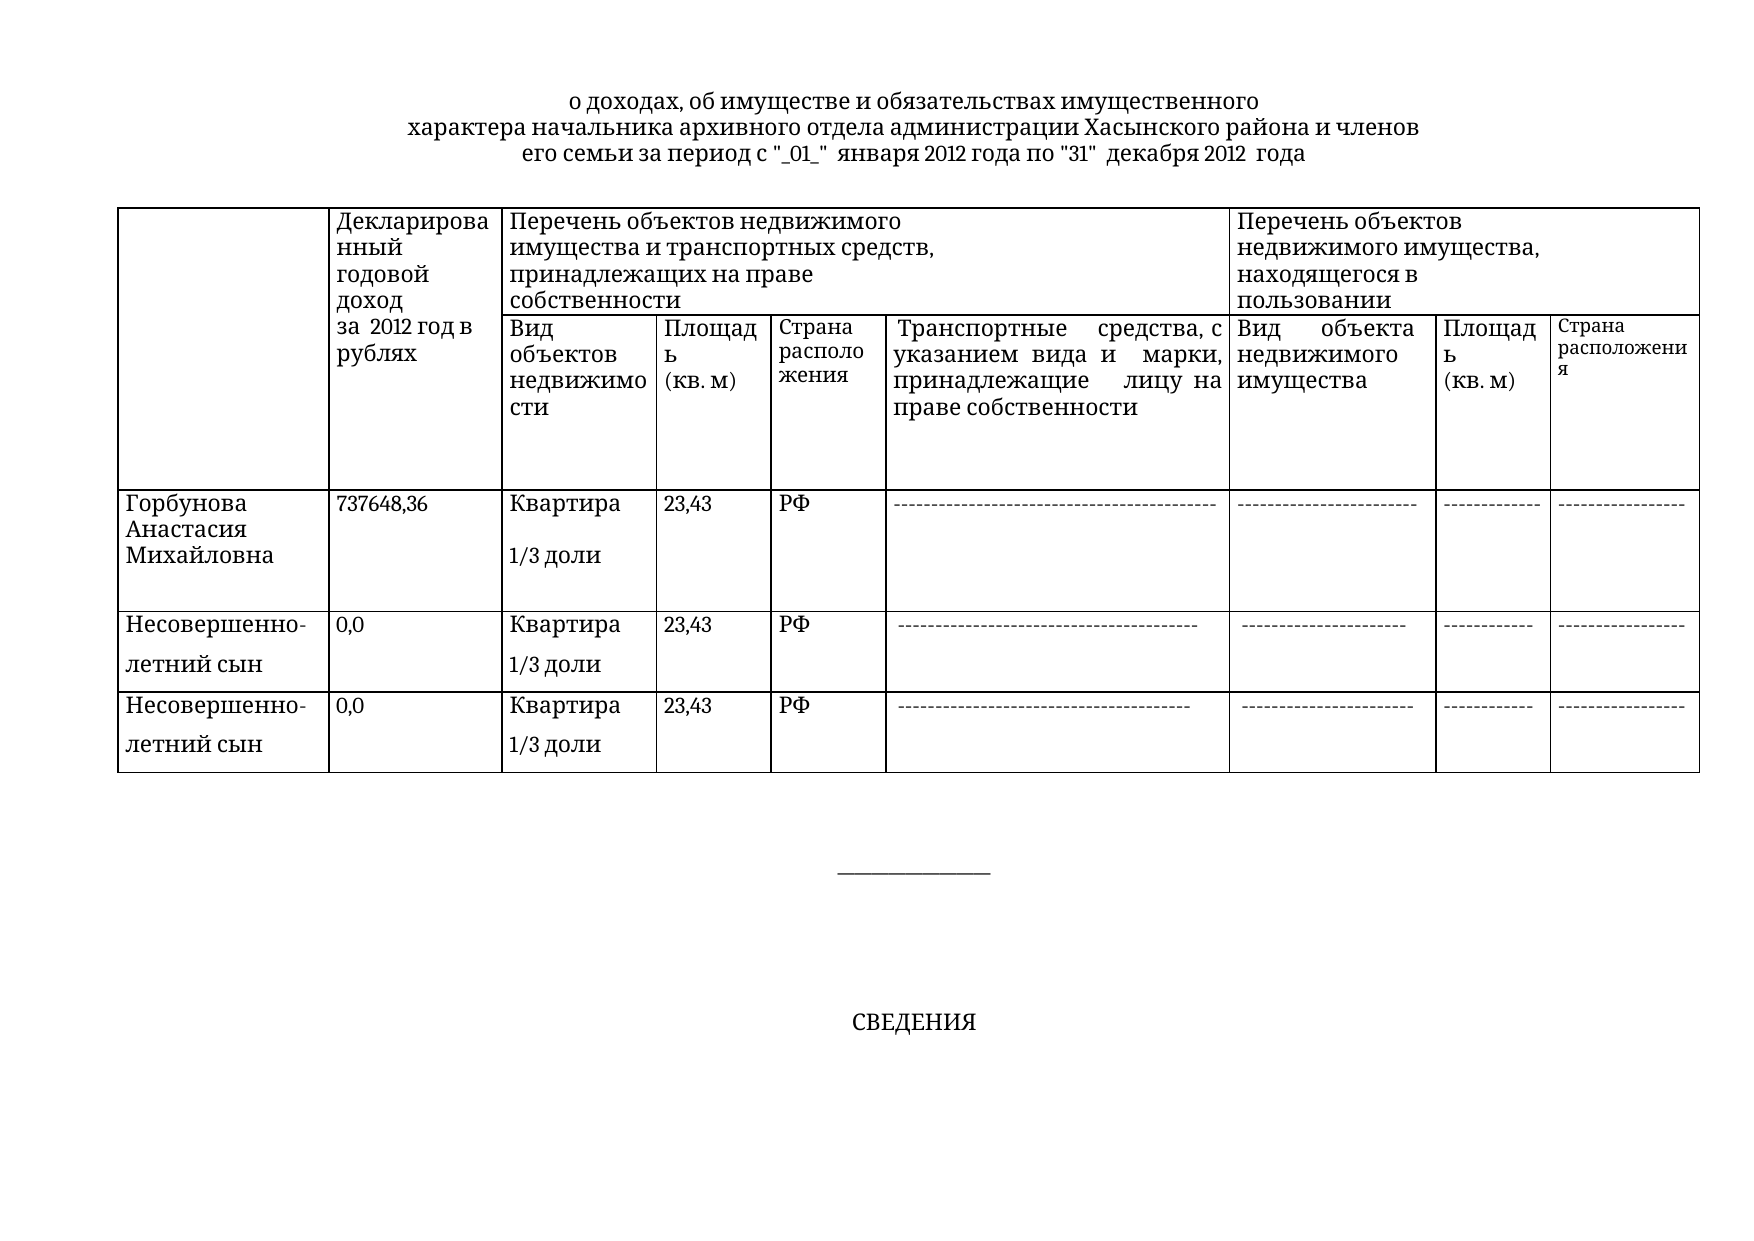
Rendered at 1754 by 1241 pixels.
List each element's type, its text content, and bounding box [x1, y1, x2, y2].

table_cell Несовершенно-летний сын [119, 612, 328, 691]
table_header Декларированный годовой доход за 2012 год в рублях [330, 209, 501, 489]
table_cell ------------- [1437, 491, 1550, 611]
table_cell Несовершенно-летний сын [119, 693, 328, 772]
table_cell РФ [772, 693, 885, 772]
table_cell ------------ [1437, 612, 1550, 691]
table_cell ------------------------ [1230, 491, 1435, 611]
text характера начальника архивного отдела администрации Хасынского района и членов [118, 115, 1636, 141]
table_cell Страна расположения [1551, 316, 1699, 489]
table_cell 0,0 [330, 612, 501, 691]
table_cell Площадь (кв. м) [657, 316, 770, 489]
text о доходах, об имуществе и обязательствах имущественного [118, 88, 1636, 115]
table_cell РФ [772, 612, 885, 691]
table_cell ------------------------------------------- [887, 491, 1229, 611]
table_cell 23,43 [657, 612, 770, 691]
table_cell Квартира 1/3 доли [503, 693, 656, 772]
table_header [119, 209, 328, 489]
table_cell ----------------- [1551, 612, 1699, 691]
table_header Перечень объектов недвижимого имущества, находящегося в пользовании [1230, 209, 1699, 314]
table_cell --------------------------------------- [887, 693, 1229, 772]
table_cell Вид объекта недвижимого имущества [1230, 316, 1435, 489]
text __________________ [118, 852, 1636, 878]
table_cell ---------------------------------------- [887, 612, 1229, 691]
table_cell ---------------------- [1230, 612, 1435, 691]
table_cell 23,43 [657, 693, 770, 772]
table_cell ----------------- [1551, 693, 1699, 772]
text СВЕДЕНИЯ [118, 1010, 1636, 1036]
table_cell 23,43 [657, 491, 770, 611]
table_cell РФ [772, 491, 885, 611]
table_cell 0,0 [330, 693, 501, 772]
text его семьи за период с "_01_" января 2012 года по "31" декабря 2012 года [118, 141, 1636, 168]
table_cell ------------ [1437, 693, 1550, 772]
table_cell Горбунова Анастасия Михайловна [119, 491, 328, 611]
table_cell ----------------- [1551, 491, 1699, 611]
table_cell Квартира 1/3 доли [503, 612, 656, 691]
table_cell Транспортные средства, с указанием вида и марки, принадлежащие лицу на праве собственности [887, 316, 1229, 489]
table_cell 737648,36 [330, 491, 501, 611]
table_cell Квартира 1/3 доли [503, 491, 656, 611]
table_cell ----------------------- [1230, 693, 1435, 772]
table_cell Вид объектов недвижимости [503, 316, 656, 489]
table_cell Страна расположения [772, 316, 885, 489]
table_cell Площадь (кв. м) [1437, 316, 1550, 489]
table_header Перечень объектов недвижимого имущества и транспортных средств, принадлежащих на праве собственности [503, 209, 1229, 314]
